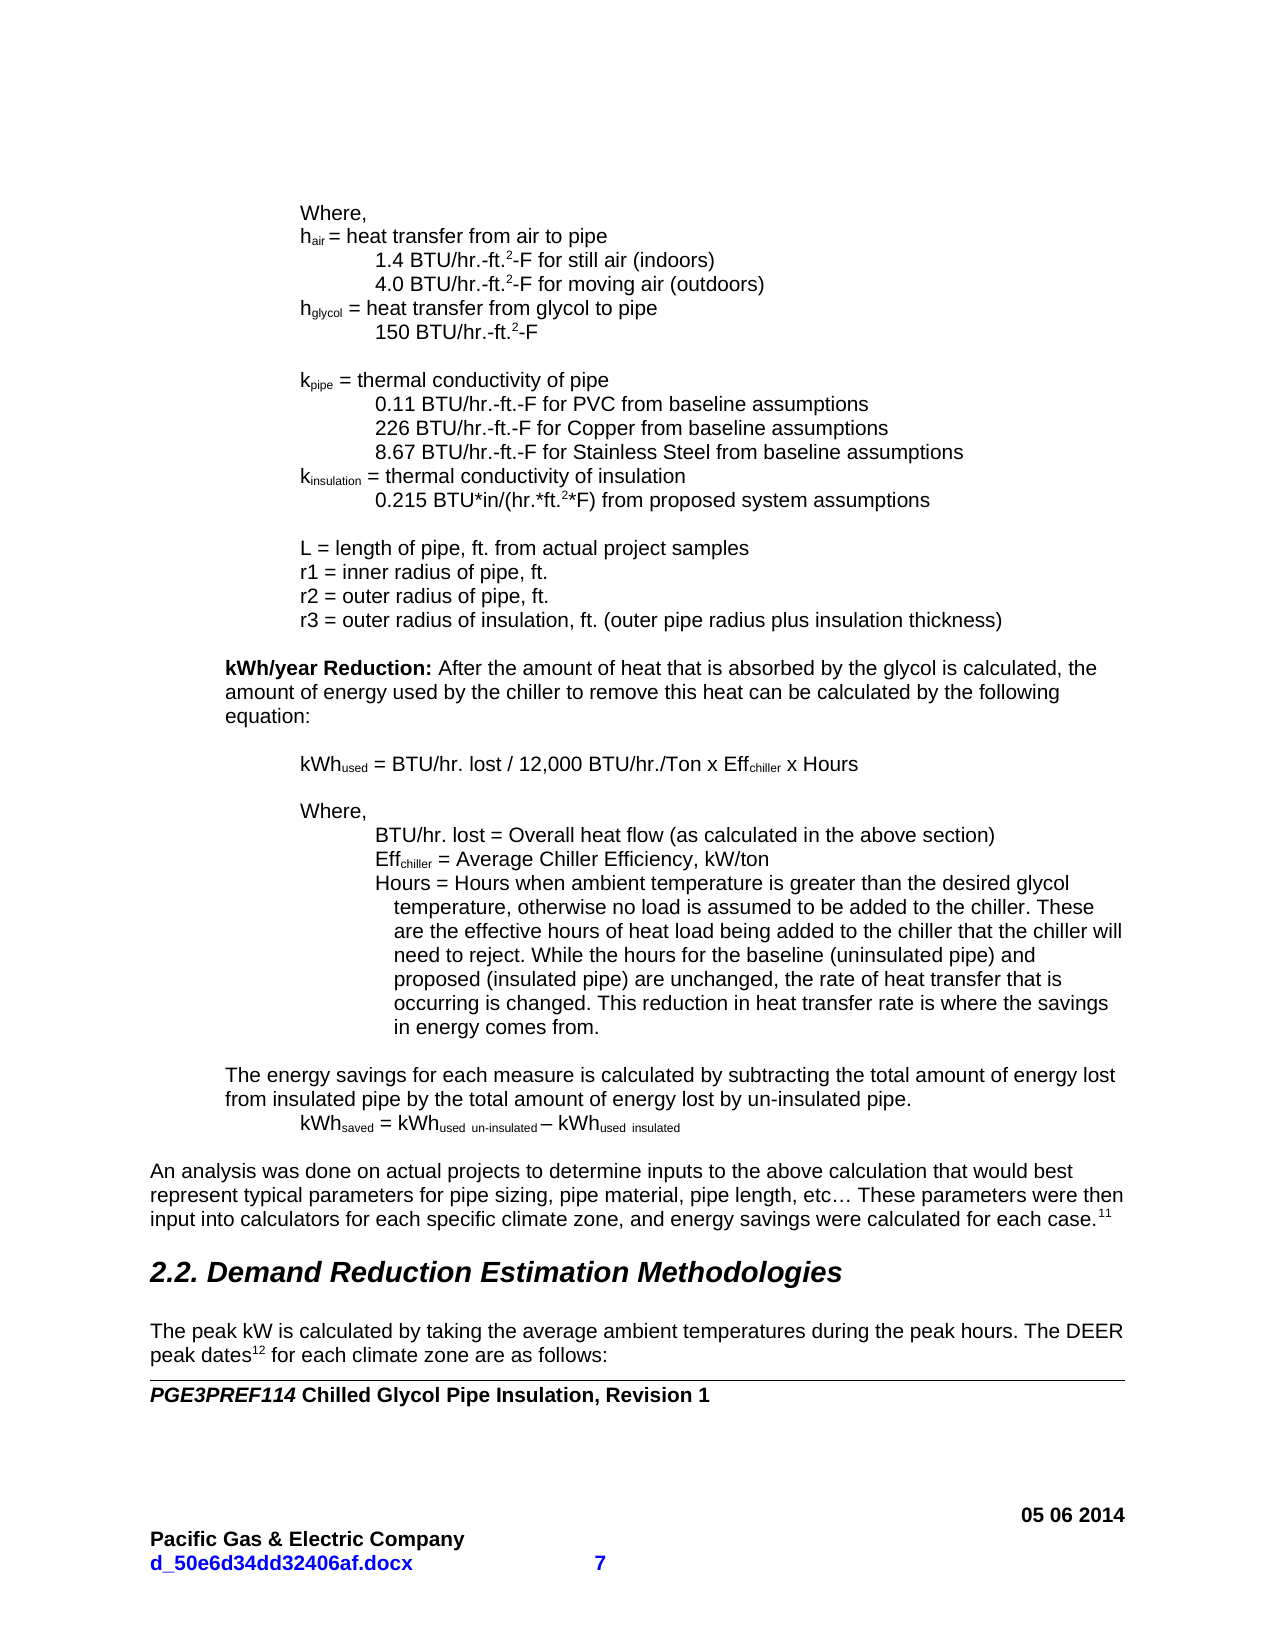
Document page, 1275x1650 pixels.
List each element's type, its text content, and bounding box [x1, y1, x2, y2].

text Effchiller = Average Chiller Efficiency, kW/ton [375, 847, 1125, 871]
text Where, [225, 200, 1125, 224]
subtitle 2.2. Demand Reduction Estimation Methodologies [150, 1256, 1125, 1289]
text r2 = outer radius of pipe, ft. [150, 584, 1125, 608]
text An analysis was done on actual projects to determine inputs to the above calculation that would best represent typical parameters for pipe sizing, pipe material, pipe length, etc… These parameters were then input into calculators for each specific climate zone, and energy savings were calculated for each case. [150, 1159, 1125, 1231]
text kWh/year Reduction: After the amount of heat that is absorbed by the glycol is calculated, the amount of energy used by the chiller to remove this heat can be calculated by the following equation: [225, 656, 1125, 727]
text The energy savings for each measure is calculated by subtracting the total amount of energy lost from insulated pipe by the total amount of energy lost by un-insulated pipe. [225, 1063, 1125, 1111]
text hair = heat transfer from air to pipe [225, 224, 1125, 248]
text kinsulation = thermal conductivity of insulation [225, 464, 1125, 488]
text 4.0 BTU/hr.-ft.2-F for moving air (outdoors) [300, 272, 1125, 296]
text The peak kW is calculated by taking the average ambient temperatures during the peak hours. The DEER peak dates for each climate zone are as follows: [150, 1319, 1125, 1367]
text kWhsaved = kWhused un-insulated – kWhused insulated [225, 1111, 1125, 1135]
text kWhused = BTU/hr. lost / 12,000 BTU/hr./Ton x Effchiller x Hours [300, 751, 1125, 775]
text r1 = inner radius of pipe, ft. [225, 560, 1125, 584]
text hglycol = heat transfer from glycol to pipe [225, 296, 1125, 320]
text Hours = Hours when ambient temperature is greater than the desired glycol temperature, otherwise no load is assumed to be added to the chiller. These are the effective hours of heat load being added to the chiller that the chiller will need to reject. While the hours for the baseline (uninsulated pipe) and proposed (insulated pipe) are unchanged, the rate of heat transfer that is occurring is changed. This reduction in heat transfer rate is where the savings in energy comes from. [375, 871, 1125, 1039]
text 0.11 BTU/hr.-ft.-F for PVC from baseline assumptions [300, 392, 1125, 416]
text 0.215 BTU*in/(hr.*ft.2*F) from proposed system assumptions [300, 488, 1125, 512]
text 226 BTU/hr.-ft.-F for Copper from baseline assumptions [300, 416, 1125, 440]
text 1.4 BTU/hr.-ft.2-F for still air (indoors) [300, 248, 1125, 272]
text 150 BTU/hr.-ft.2-F [300, 320, 1125, 344]
text kpipe = thermal conductivity of pipe [225, 368, 1125, 392]
text BTU/hr. lost = Overall heat flow (as calculated in the above section) [375, 823, 1125, 847]
text L = length of pipe, ft. from actual project samples [225, 536, 1125, 560]
text 8.67 BTU/hr.-ft.-F for Stainless Steel from baseline assumptions [300, 440, 1125, 464]
text Where, [300, 799, 1125, 823]
text r3 = outer radius of insulation, ft. (outer pipe radius plus insulation thickness) [300, 608, 1125, 632]
